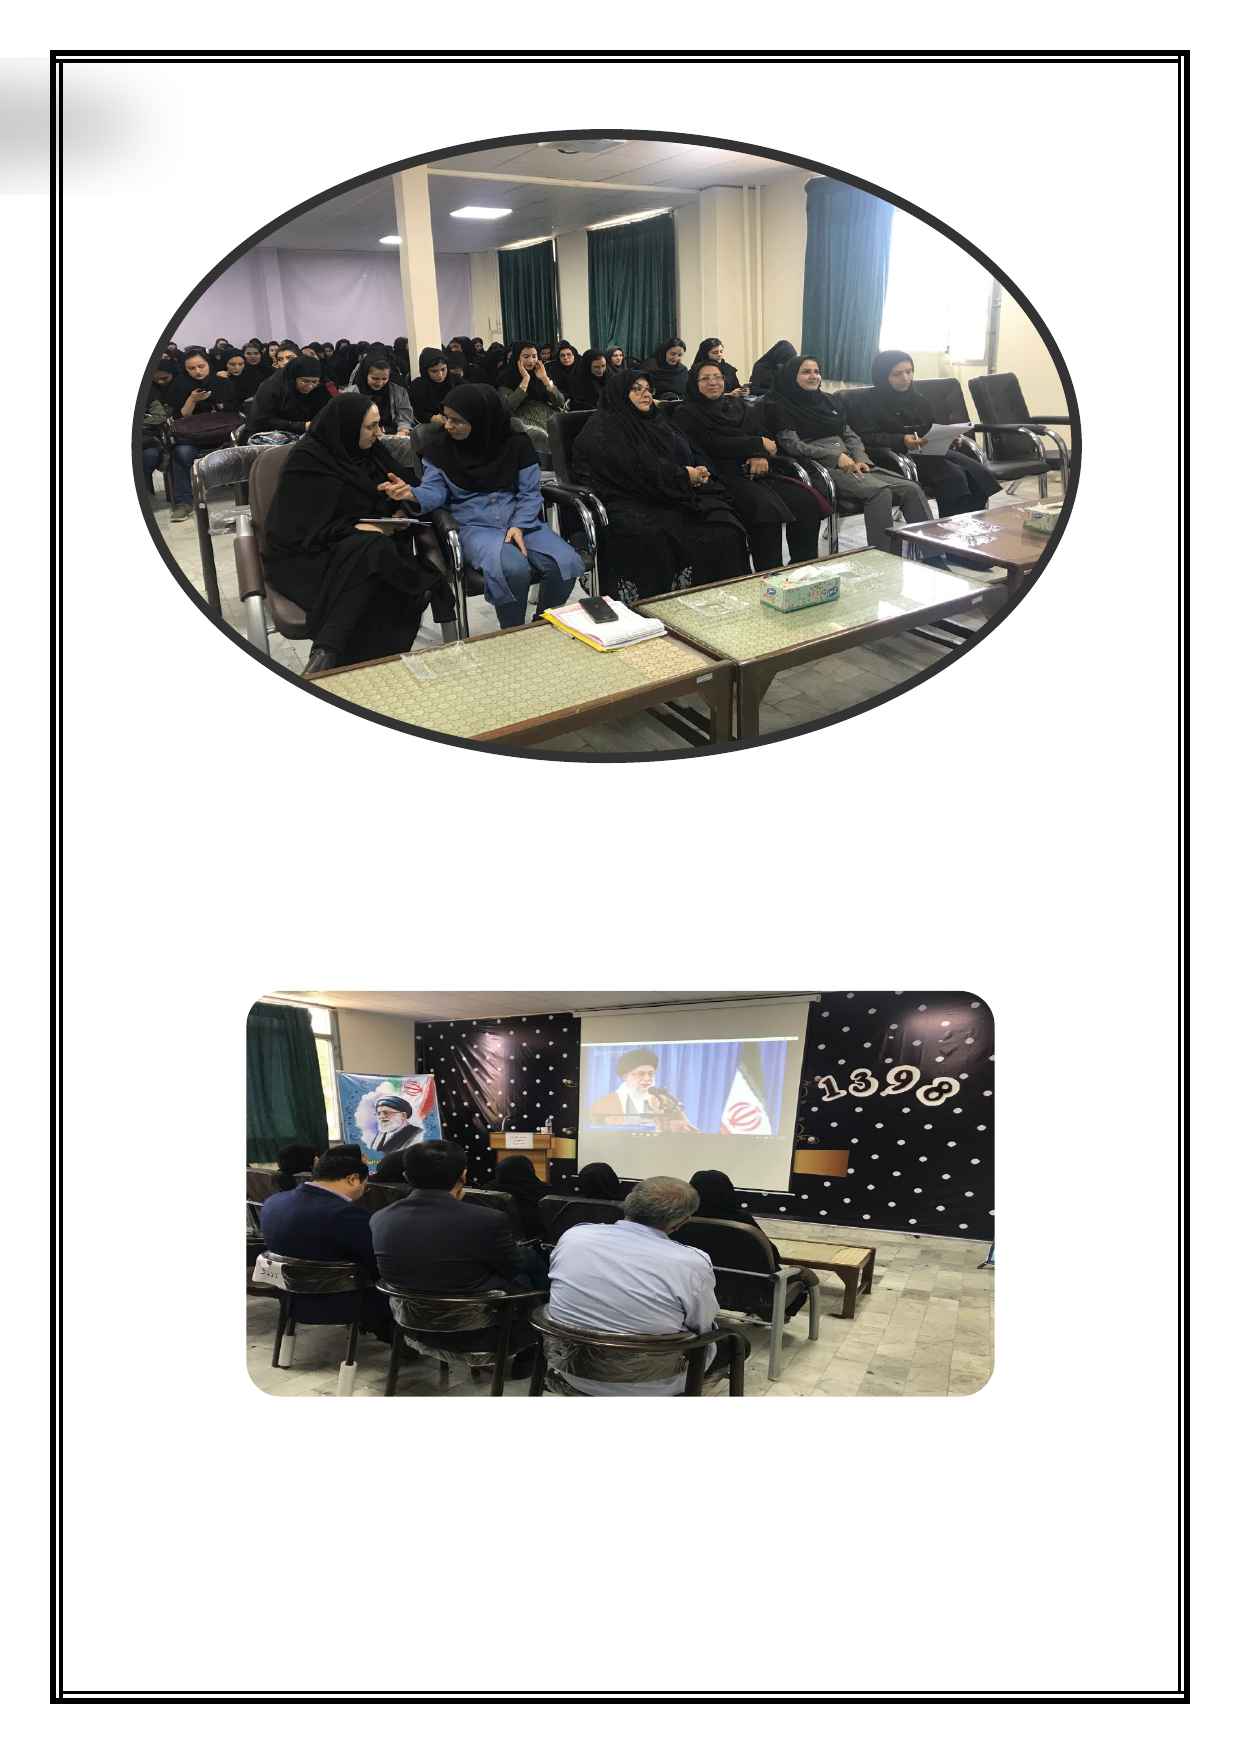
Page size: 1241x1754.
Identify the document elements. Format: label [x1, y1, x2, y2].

picture [246, 990, 995, 1397]
picture [142, 140, 1071, 752]
